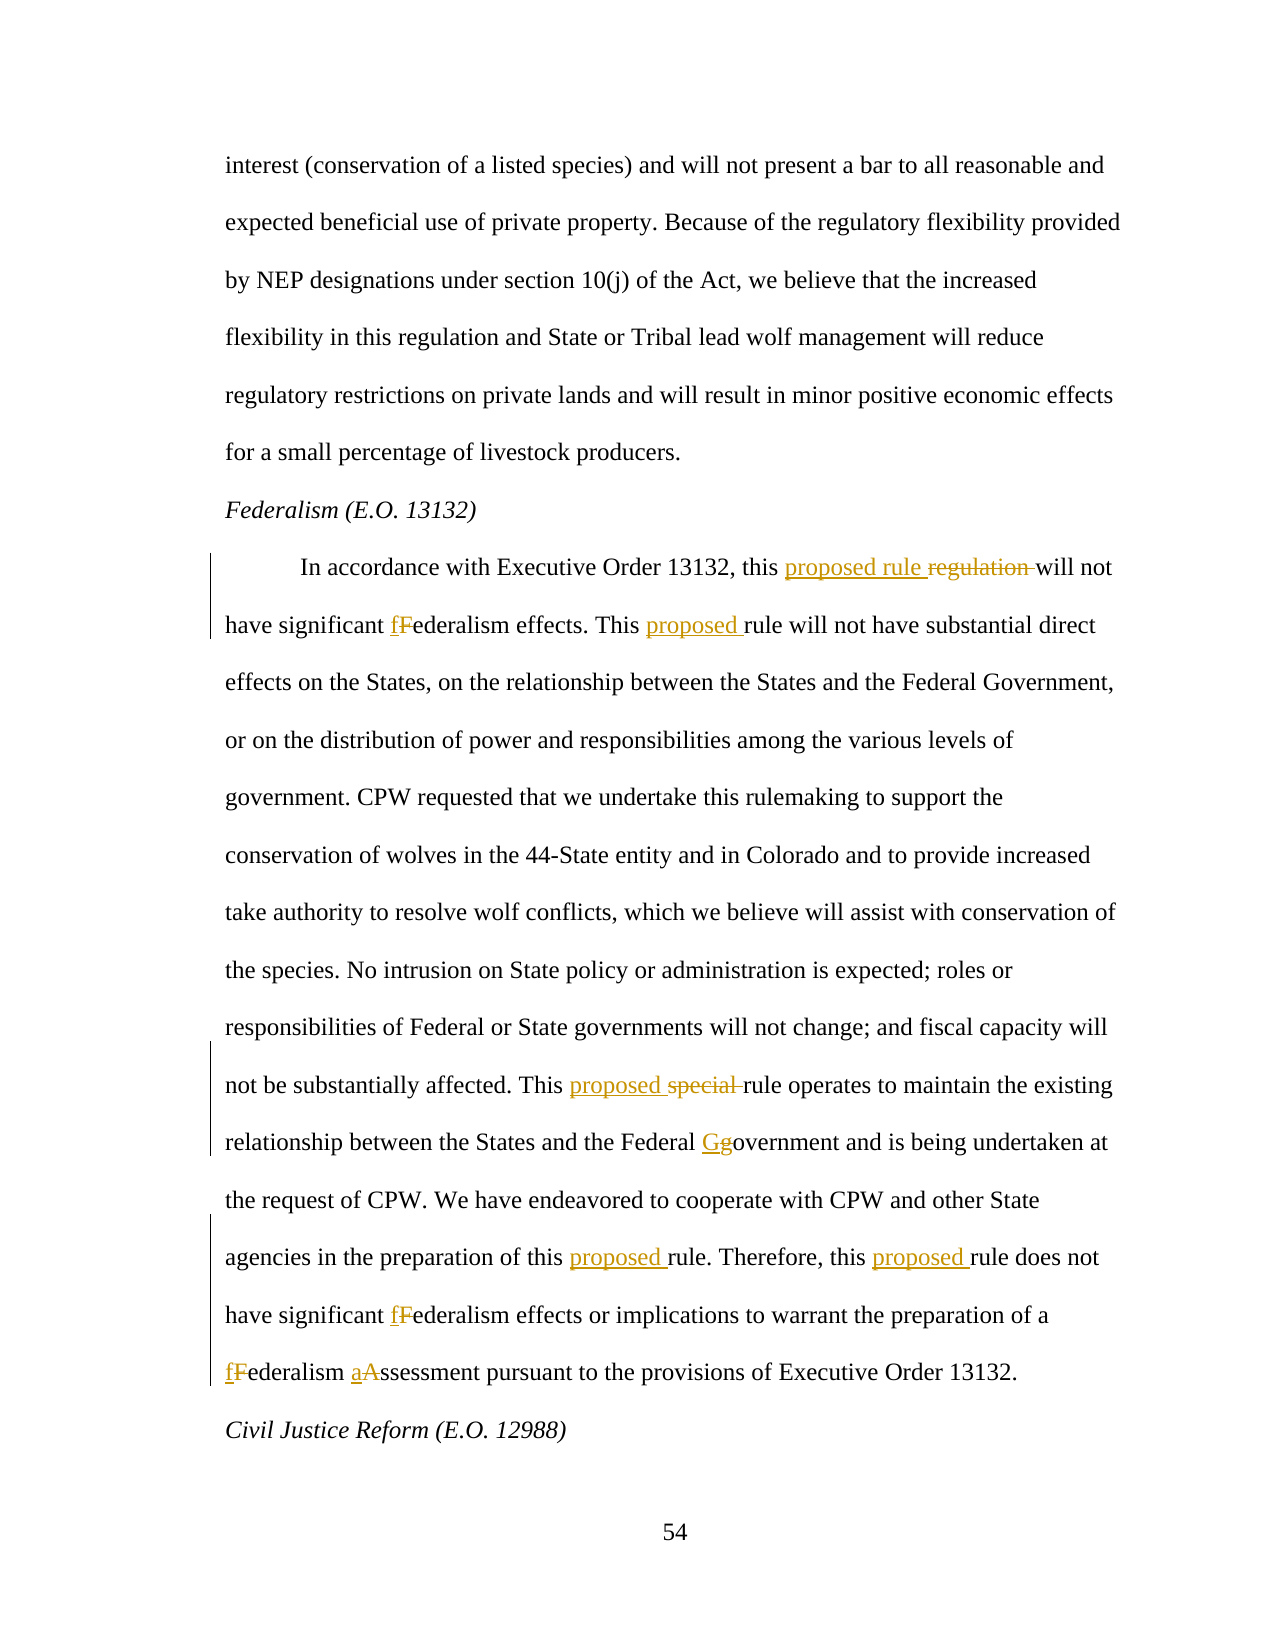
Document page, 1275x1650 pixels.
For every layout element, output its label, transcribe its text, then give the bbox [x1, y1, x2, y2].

text Federalism (E.O. 13132) [225, 495, 1125, 524]
text Civil Justice Reform (E.O. 12988) [225, 1415, 1125, 1444]
text In accordance with Executive Order 13132, this will not have significant ederalism effects. This rule will not have substantial direct effects on the States, on the relationship between the States and the Federal Government, or on the distribution of power and responsibilities among the various levels of government. CPW requested that we undertake this rulemaking to support the conservation of wolves in the 44-State entity and in Colorado and to provide increased take authority to resolve wolf conflicts, which we believe will assist with conservation of the species. No intrusion on State policy or administration is expected; roles or responsibilities of Federal or State governments will not change; and fiscal capacity will not be substantially affected. This rule operates to maintain the existing relationship between the States and the Federal overnment and is being undertaken at the request of CPW. We have endeavored to cooperate with CPW and other State agencies in the preparation of this rule. Therefore, this rule does not have significant ederalism effects or implications to warrant the preparation of a ederalism ssessment pursuant to the provisions of Executive Order 13132. [225, 552, 1125, 1386]
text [225, 150, 1125, 466]
